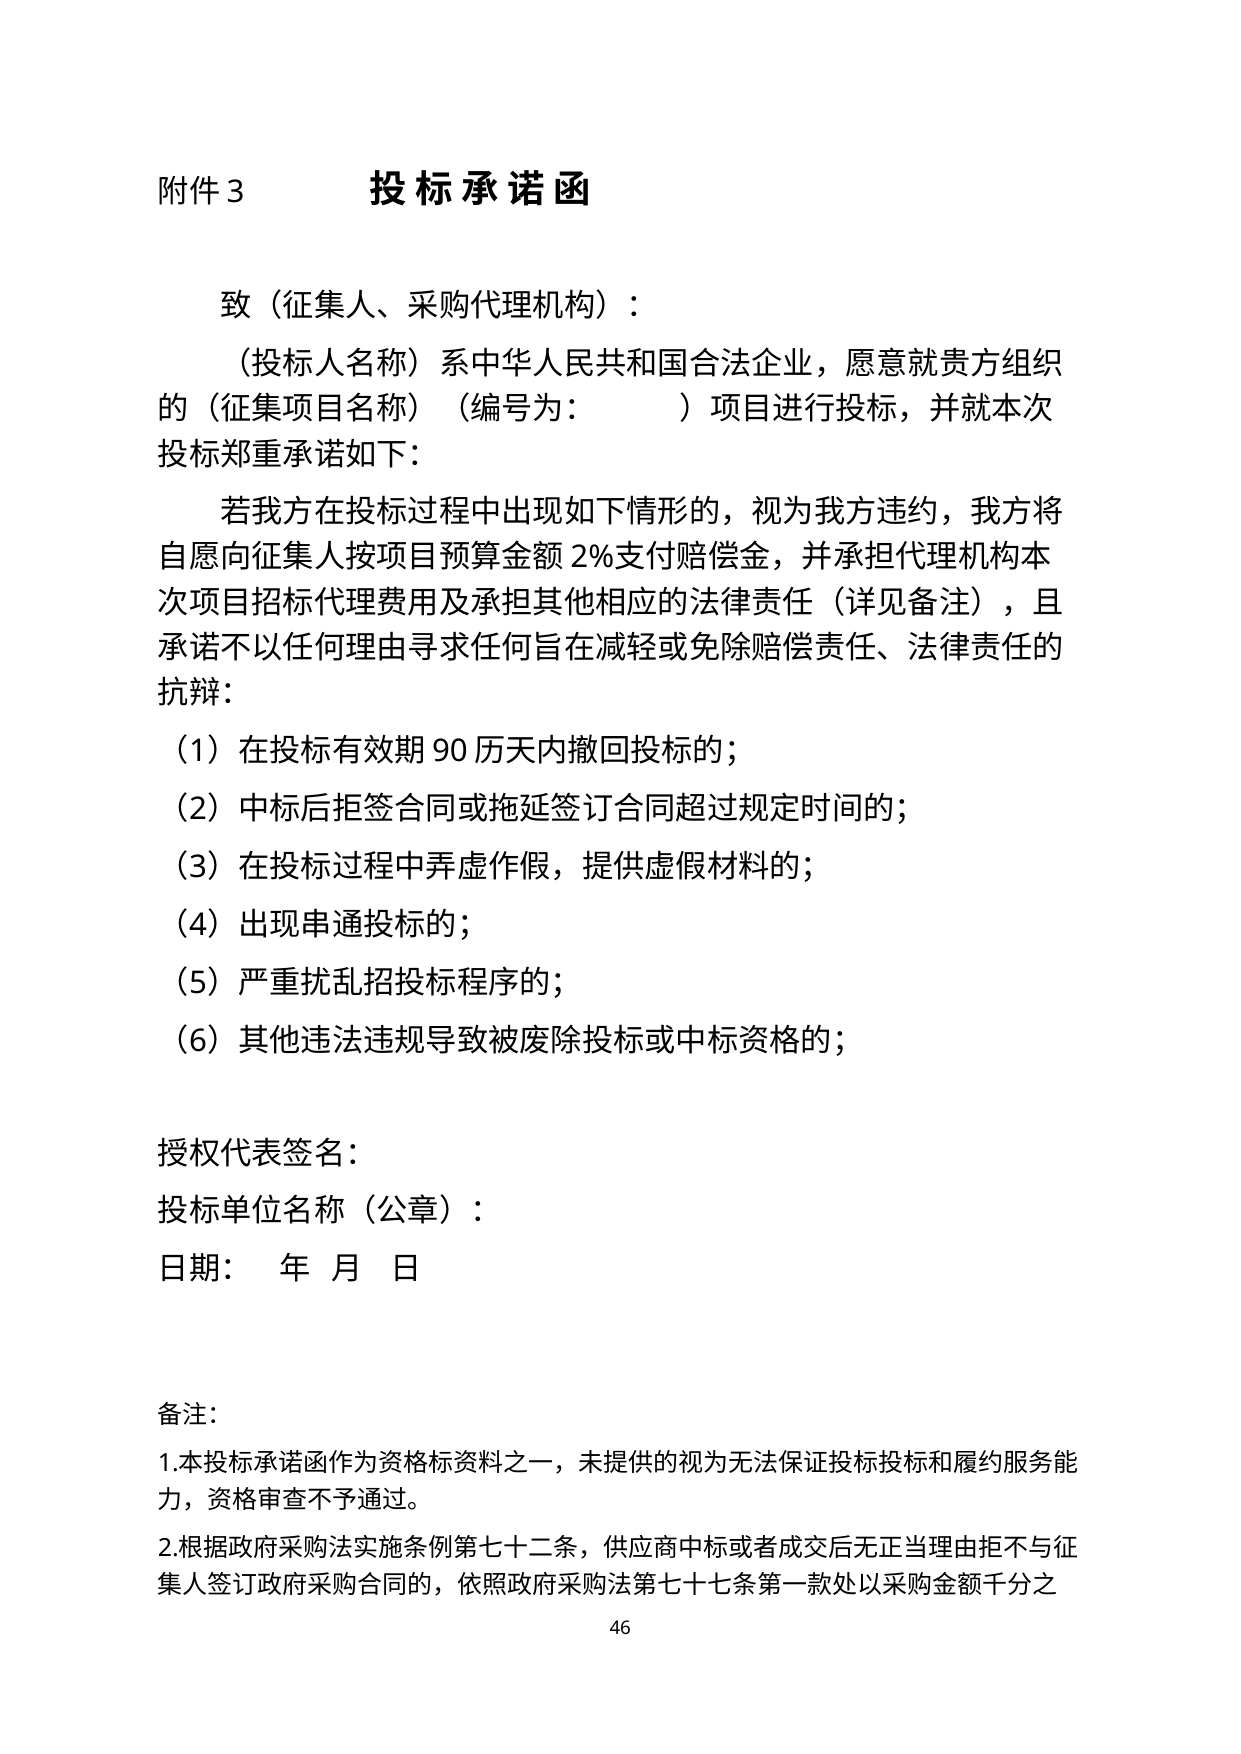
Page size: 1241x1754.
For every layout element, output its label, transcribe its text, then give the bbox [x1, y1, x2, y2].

text 若我方在投标过程中出现如下情形的，视为我方违约，我方将自愿向征集人按项目预算金额2%支付赔偿金，并承担代理机构本次项目招标代理费用及承担其他相应的法律责任（详见备注），且承诺不以任何理由寻求任何旨在减轻或免除赔偿责任、法律责任的抗辩： [158, 486, 1082, 713]
text （6）其他违法违规导致被废除投标或中标资格的； [158, 1015, 1082, 1060]
text 日期： 年 月 日 [158, 1243, 1082, 1288]
text 备注： [158, 1394, 1082, 1430]
text 1.本投标承诺函作为资格标资料之一，未提供的视为无法保证投标投标和履约服务能力，资格审查不予通过。 [158, 1443, 1082, 1515]
text 致（征集人、采购代理机构）： [158, 281, 1082, 326]
text （投标人名称）系中华人民共和国合法企业，愿意就贵方组织的（征集项目名称）（编号为： ）项目进行投标，并就本次投标郑重承诺如下： [158, 338, 1082, 474]
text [158, 1528, 1082, 1600]
text （5）严重扰乱招投标程序的； [158, 957, 1082, 1002]
text 五、具备司法行政部门颁发的有效《律师事务所执业许可证》； 附件3 投 标 承 诺 函 [158, 159, 1082, 213]
text （1）在投标有效期90历天内撤回投标的； [158, 725, 1082, 771]
text （2）中标后拒签合同或拖延签订合同超过规定时间的； [158, 783, 1082, 828]
text （4）出现串通投标的； [158, 899, 1082, 944]
text （3）在投标过程中弄虚作假，提供虚假材料的； [158, 841, 1082, 886]
text 授权代表签名： [158, 1128, 1082, 1173]
text 投标单位名称（公章）： [158, 1186, 1082, 1231]
